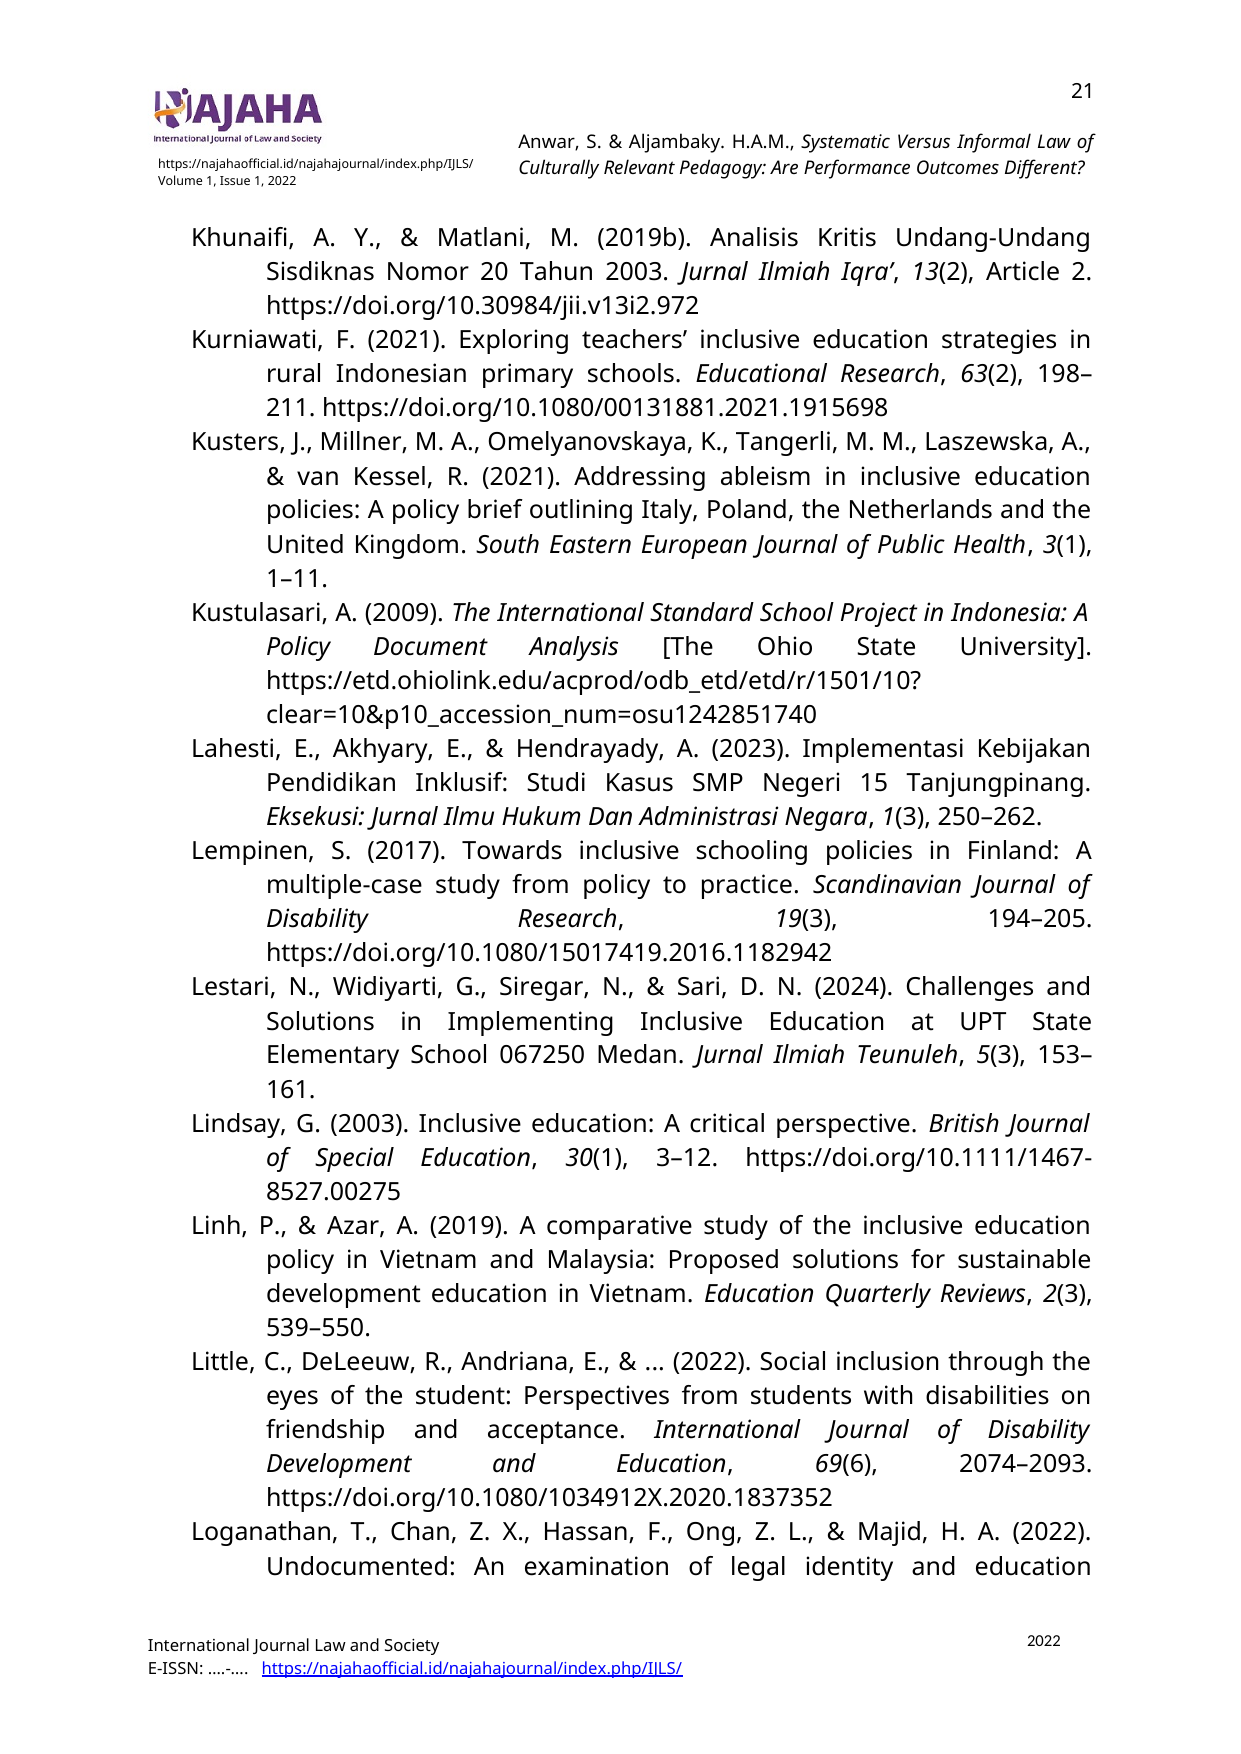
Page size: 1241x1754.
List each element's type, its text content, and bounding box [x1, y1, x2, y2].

text Khunaifi, A. Y., & Matlani, M. (2019b). Analisis Kritis Undang-Undang Sisdiknas Nomor 20 Tahun 2003. Jurnal Ilmiah Iqra’, 13(2), Article 2. https://doi.org/10.30984/jii.v13i2.972 [191, 220, 1092, 322]
text Kurniawati, F. (2021). Exploring teachers’ inclusive education strategies in rural Indonesian primary schools. Educational Research, 63(2), 198–211. https://doi.org/10.1080/00131881.2021.1915698 [191, 322, 1092, 424]
text Lempinen, S. (2017). Towards inclusive schooling policies in Finland: A multiple-case study from policy to practice. Scandinavian Journal of Disability Research, 19(3), 194–205. https://doi.org/10.1080/15017419.2016.1182942 [191, 833, 1092, 969]
text Little, C., DeLeeuw, R., Andriana, E., & ... (2022). Social inclusion through the eyes of the student: Perspectives from students with disabilities on friendship and acceptance. International Journal of Disability Development and Education, 69(6), 2074–2093. https://doi.org/10.1080/1034912X.2020.1837352 [191, 1344, 1092, 1514]
text Kusters, J., Millner, M. A., Omelyanovskaya, K., Tangerli, M. M., Laszewska, A., & van Kessel, R. (2021). Addressing ableism in inclusive education policies: A policy brief outlining Italy, Poland, the Netherlands and the United Kingdom. South Eastern European Journal of Public Health, 3(1), 1–11. [191, 424, 1092, 594]
text Lahesti, E., Akhyary, E., & Hendrayady, A. (2023). Implementasi Kebijakan Pendidikan Inklusif: Studi Kasus SMP Negeri 15 Tanjungpinang. Eksekusi: Jurnal Ilmu Hukum Dan Administrasi Negara, 1(3), 250–262. [191, 731, 1092, 833]
picture [147, 75, 327, 158]
text Lestari, N., Widiyarti, G., Siregar, N., & Sari, D. N. (2024). Challenges and Solutions in Implementing Inclusive Education at UPT State Elementary School 067250 Medan. Jurnal Ilmiah Teunuleh, 5(3), 153–161. [191, 969, 1092, 1105]
text Lindsay, G. (2003). Inclusive education: A critical perspective. British Journal of Special Education, 30(1), 3–12. https://doi.org/10.1111/1467-8527.00275 [191, 1105, 1092, 1207]
text Kustulasari, A. (2009). The International Standard School Project in Indonesia: A Policy Document Analysis [The Ohio State University]. https://etd.ohiolink.edu/acprod/odb_etd/etd/r/1501/10?clear=10&p10_accession_num=osu1242851740 [191, 594, 1092, 731]
text Linh, P., & Azar, A. (2019). A comparative study of the inclusive education policy in Vietnam and Malaysia: Proposed solutions for sustainable development education in Vietnam. Education Quarterly Reviews, 2(3), 539–550. [191, 1207, 1092, 1344]
